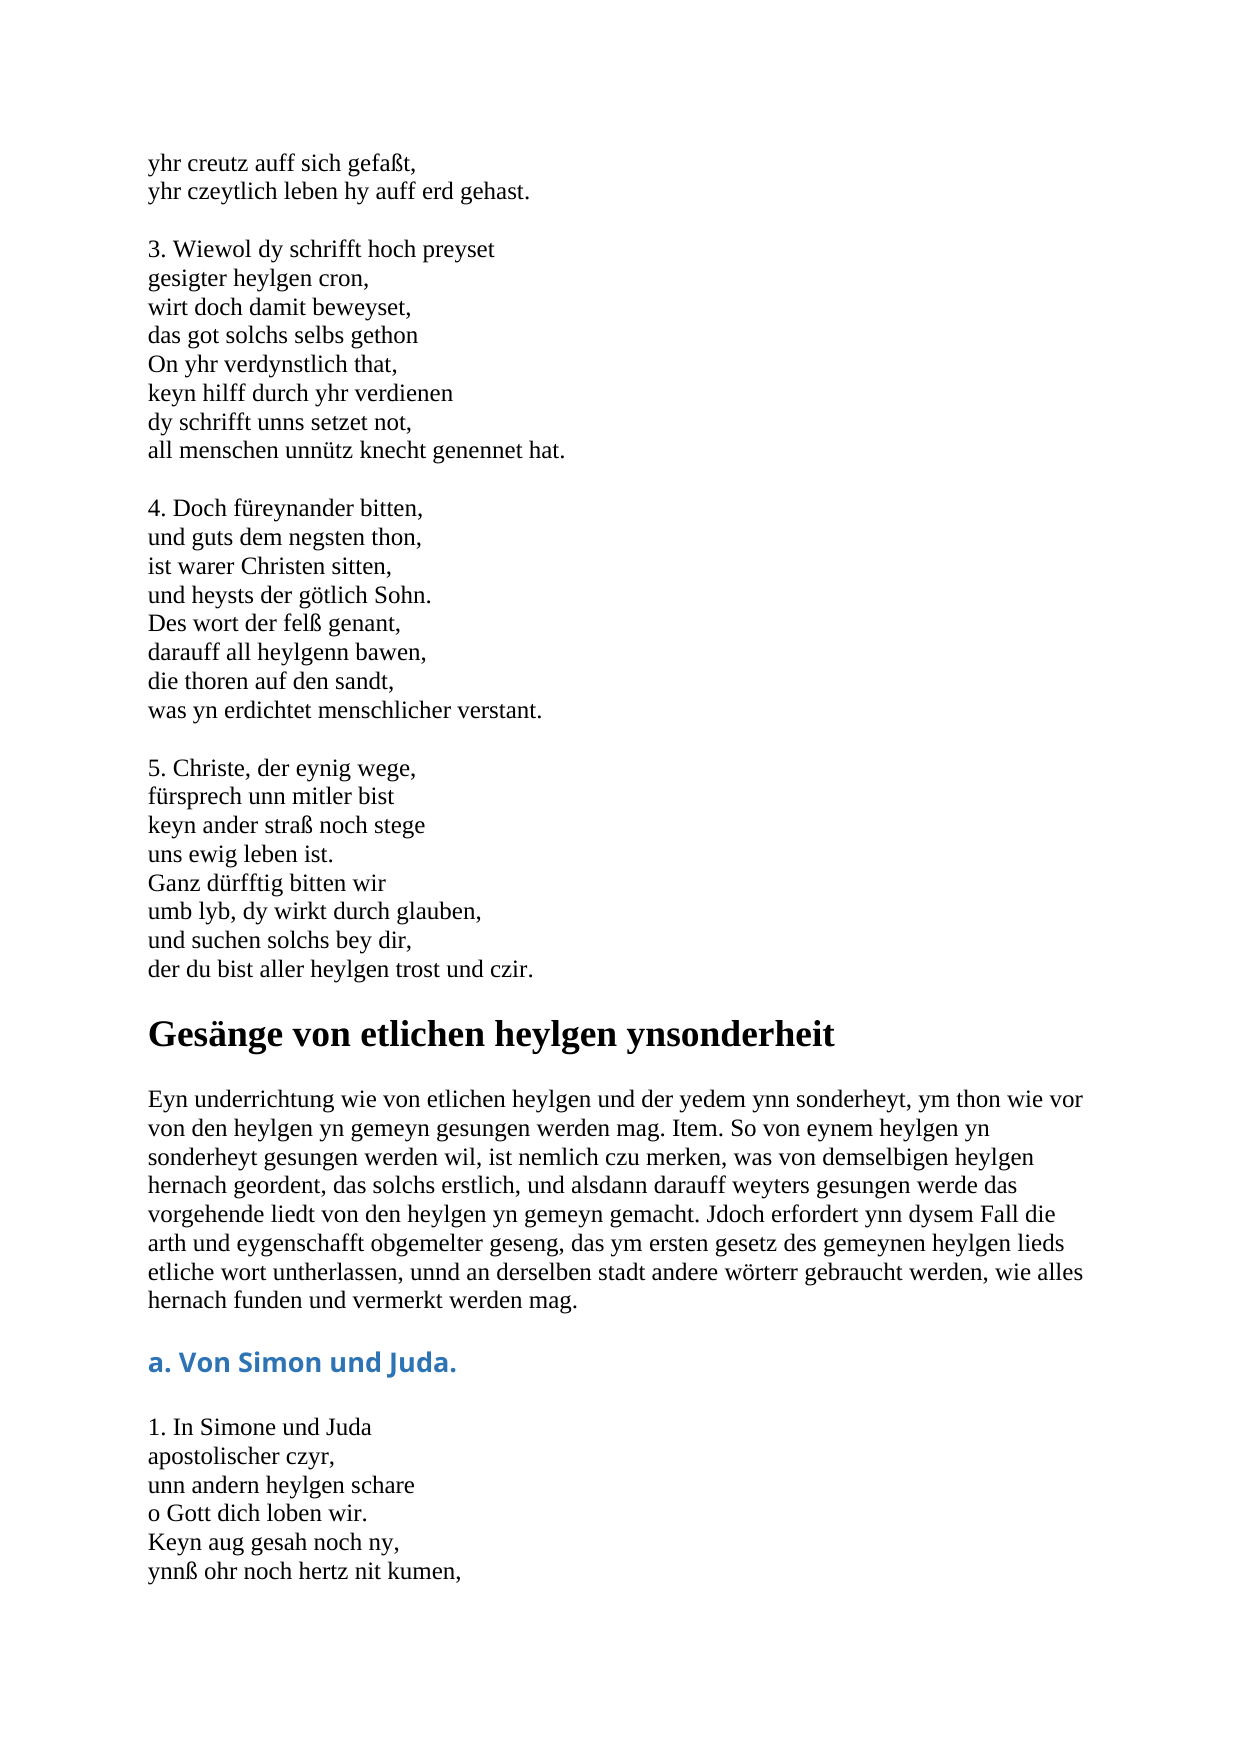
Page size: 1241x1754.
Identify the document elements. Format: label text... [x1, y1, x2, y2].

text 4. Doch füreynander bitten, und guts dem negsten thon, ist warer Christen sitten, und heysts der götlich Sohn. Des wort der felß genant, darauff all heylgenn bawen, die thoren auf den sandt, was yn erdichtet menschlicher verstant. [148, 493, 1093, 723]
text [148, 148, 1093, 205]
subtitle Gesänge von etlichen heylgen ynsonderheit [148, 1012, 1093, 1055]
text 5. Christe, der eynig wege, fürsprech unn mitler bist keyn ander straß noch stege uns ewig leben ist. Ganz dürfftig bitten wir umb lyb, dy wirkt durch glauben, und suchen solchs bey dir, der du bist aller heylgen trost und czir. [148, 753, 1093, 983]
subtitle a. Von Simon und Juda. [148, 1343, 1093, 1380]
text Eyn underrichtung wie von etlichen heylgen und der yedem ynn sonderheyt, ym thon wie vor von den heylgen yn gemeyn gesungen werden mag. Item. So von eynem heylgen yn sonderheyt gesungen werden wil, ist nemlich czu merken, was von demselbigen heylgen hernach geordent, das solchs erstlich, und alsdann darauff weyters gesungen werde das vorgehende liedt von den heylgen yn gemeyn gemacht. Jdoch erfordert ynn dysem Fall die arth und eygenschafft obgemelter geseng, das ym ersten gesetz des gemeynen heylgen lieds etliche wort untherlassen, unnd an derselben stadt andere wörterr gebraucht werden, wie alles hernach funden und vermerkt werden mag. [148, 1084, 1093, 1314]
text 3. Wiewol dy schrifft hoch preyset gesigter heylgen cron, wirt doch damit beweyset, das got solchs selbs gethon On yhr verdynstlich that, keyn hilff durch yhr verdienen dy schrifft unns setzet not, all menschen unnütz knecht genennet hat. [148, 234, 1093, 464]
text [148, 1412, 1093, 1585]
